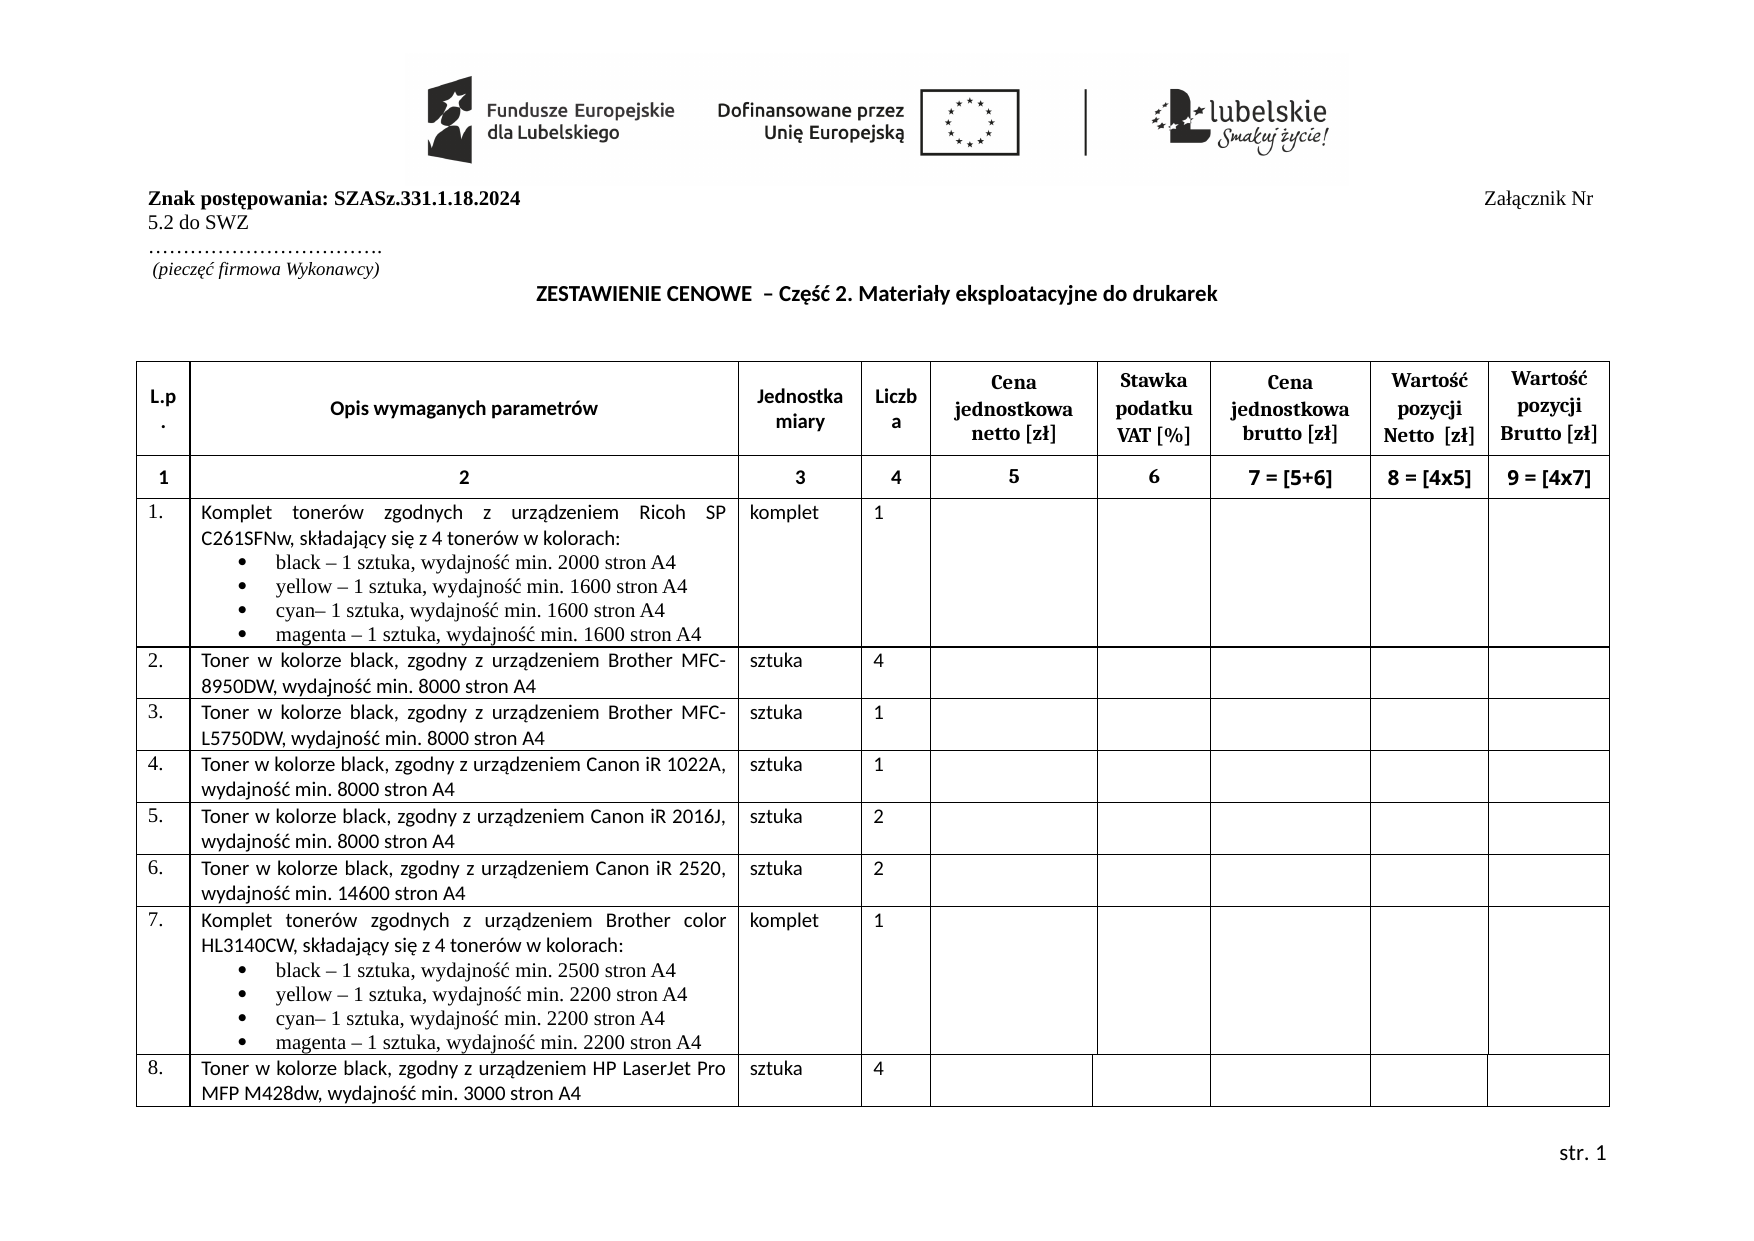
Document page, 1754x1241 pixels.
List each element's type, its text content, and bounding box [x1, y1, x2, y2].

table_cell [1488, 1055, 1609, 1106]
table_header Wartość pozycji Brutto [zł] [1489, 362, 1609, 454]
table_cell Toner w kolorze black, zgodny z urządzeniem HP LaserJet Pro MFP M428dw, wydajność min. 3000 stron A4 [191, 1055, 738, 1106]
table_cell 1 [862, 751, 930, 802]
picture [404, 53, 1350, 186]
table_cell [137, 751, 189, 802]
table_cell [1371, 1055, 1487, 1106]
table_cell [1211, 907, 1370, 1054]
table_cell sztuka [739, 751, 861, 802]
table_cell 3 [739, 456, 861, 498]
table_header Cena jednostkowa netto [zł] [931, 362, 1097, 454]
table_cell [931, 699, 1097, 750]
table_cell 9 = [4x7] [1489, 456, 1609, 498]
table_cell [931, 648, 1097, 698]
table_cell [1098, 907, 1210, 1054]
table_cell [1489, 855, 1609, 906]
table_cell [1211, 751, 1370, 802]
table_cell [1371, 699, 1488, 750]
table_cell [931, 907, 1097, 1054]
table_cell [1489, 499, 1609, 646]
text ZESTAWIENIE CENOWE – Część 2. Materiały eksploatacyjne do drukarek [148, 279, 1606, 307]
table_cell [1098, 855, 1210, 906]
text (pieczęć firmowa Wykonawcy) [148, 258, 1606, 279]
table_header Liczba [862, 362, 930, 454]
table_cell [1098, 648, 1210, 698]
table_cell Komplet tonerów zgodnych z urządzeniem Ricoh SP C261SFNw, składający się z 4 tonerów w kolorach: black – 1 sztuka, wydajność min. 2000 stron A4 yellow – 1 sztuka, wydajność min. 1600 stron A4 cyan– 1 sztuka, wydajność min. 1600 stron A4 magenta – 1 sztuka, wydajność min. 1600 stron A4 [191, 499, 738, 646]
table_cell Komplet tonerów zgodnych z urządzeniem Brother color HL3140CW, składający się z 4 tonerów w kolorach: black – 1 sztuka, wydajność min. 2500 stron A4 yellow – 1 sztuka, wydajność min. 2200 stron A4 cyan– 1 sztuka, wydajność min. 2200 stron A4 magenta – 1 sztuka, wydajność min. 2200 stron A4 [191, 907, 738, 1054]
table_cell 2 [191, 456, 738, 498]
table_cell 1 [862, 907, 930, 1054]
table_cell [1211, 499, 1370, 646]
table_cell [1098, 499, 1210, 646]
table_cell 2 [862, 803, 930, 854]
table_cell [1211, 699, 1370, 750]
table_cell [931, 855, 1097, 906]
table_cell [137, 699, 189, 750]
table_cell sztuka [739, 1055, 861, 1106]
table_header L.p. [137, 362, 189, 454]
table_cell sztuka [739, 803, 861, 854]
table_cell 4 [862, 648, 930, 698]
table_cell [1098, 699, 1210, 750]
table_cell [1371, 648, 1488, 698]
table_cell Toner w kolorze black, zgodny z urządzeniem Canon iR 2520, wydajność min. 14600 stron A4 [191, 855, 738, 906]
table_cell 1 [862, 499, 930, 646]
table_cell 2 [862, 855, 930, 906]
table_cell [1371, 855, 1488, 906]
table_cell [1093, 1055, 1210, 1106]
table_cell [137, 803, 189, 854]
table_cell [137, 1055, 189, 1106]
text Znak postępowania: SZASz.331.1.18.2024 Załącznik Nr 5.2 do SWZ [148, 186, 1606, 234]
table_cell [137, 855, 189, 906]
table_cell 5 [931, 456, 1097, 498]
table_cell [931, 803, 1097, 854]
table_cell [1489, 648, 1609, 698]
table_cell [1371, 499, 1488, 646]
table_cell [1489, 751, 1609, 802]
table_cell sztuka [739, 855, 861, 906]
table_cell [1211, 855, 1370, 906]
table_cell 1 [137, 456, 189, 498]
table_cell [1371, 751, 1488, 802]
table_cell [137, 907, 189, 1054]
table_cell [931, 1055, 1092, 1106]
table_cell [1489, 699, 1609, 750]
table_cell [137, 648, 189, 698]
table_cell 4 [862, 456, 930, 498]
table_cell 7 = [5+6] [1211, 456, 1370, 498]
table_cell sztuka [739, 699, 861, 750]
text ……………………………. [148, 234, 1606, 258]
table_cell [137, 499, 189, 646]
table_cell [1489, 803, 1609, 854]
table_cell sztuka [739, 648, 861, 698]
table_cell [1211, 648, 1370, 698]
table_cell [1098, 751, 1210, 802]
table_cell 1 [862, 699, 930, 750]
table_cell 4 [862, 1055, 930, 1106]
table_cell [1211, 803, 1370, 854]
table_header Cena jednostkowa brutto [zł] [1211, 362, 1370, 454]
table_cell [1489, 907, 1609, 1054]
table_header Opis wymaganych parametrów [191, 362, 738, 454]
table_cell [1371, 907, 1488, 1054]
table_cell komplet [739, 499, 861, 646]
table_cell Toner w kolorze black, zgodny z urządzeniem Canon iR 1022A, wydajność min. 8000 stron A4 [191, 751, 738, 802]
table_header Stawka podatku VAT [%] [1098, 362, 1210, 454]
table_header Jednostka miary [739, 362, 861, 454]
table_cell Toner w kolorze black, zgodny z urządzeniem Brother MFC-8950DW, wydajność min. 8000 stron A4 [191, 648, 738, 698]
table_cell [1371, 803, 1488, 854]
table_cell komplet [739, 907, 861, 1054]
table_cell [931, 751, 1097, 802]
table_cell Toner w kolorze black, zgodny z urządzeniem Brother MFC-L5750DW, wydajność min. 8000 stron A4 [191, 699, 738, 750]
table_cell 8 = [4x5] [1371, 456, 1488, 498]
table_cell [1211, 1055, 1370, 1106]
table_cell Toner w kolorze black, zgodny z urządzeniem Canon iR 2016J, wydajność min. 8000 stron A4 [191, 803, 738, 854]
table_cell [931, 499, 1097, 646]
table_cell 6 [1098, 456, 1210, 498]
table_cell [1098, 803, 1210, 854]
table_header Wartość pozycji Netto [zł] [1371, 362, 1488, 454]
